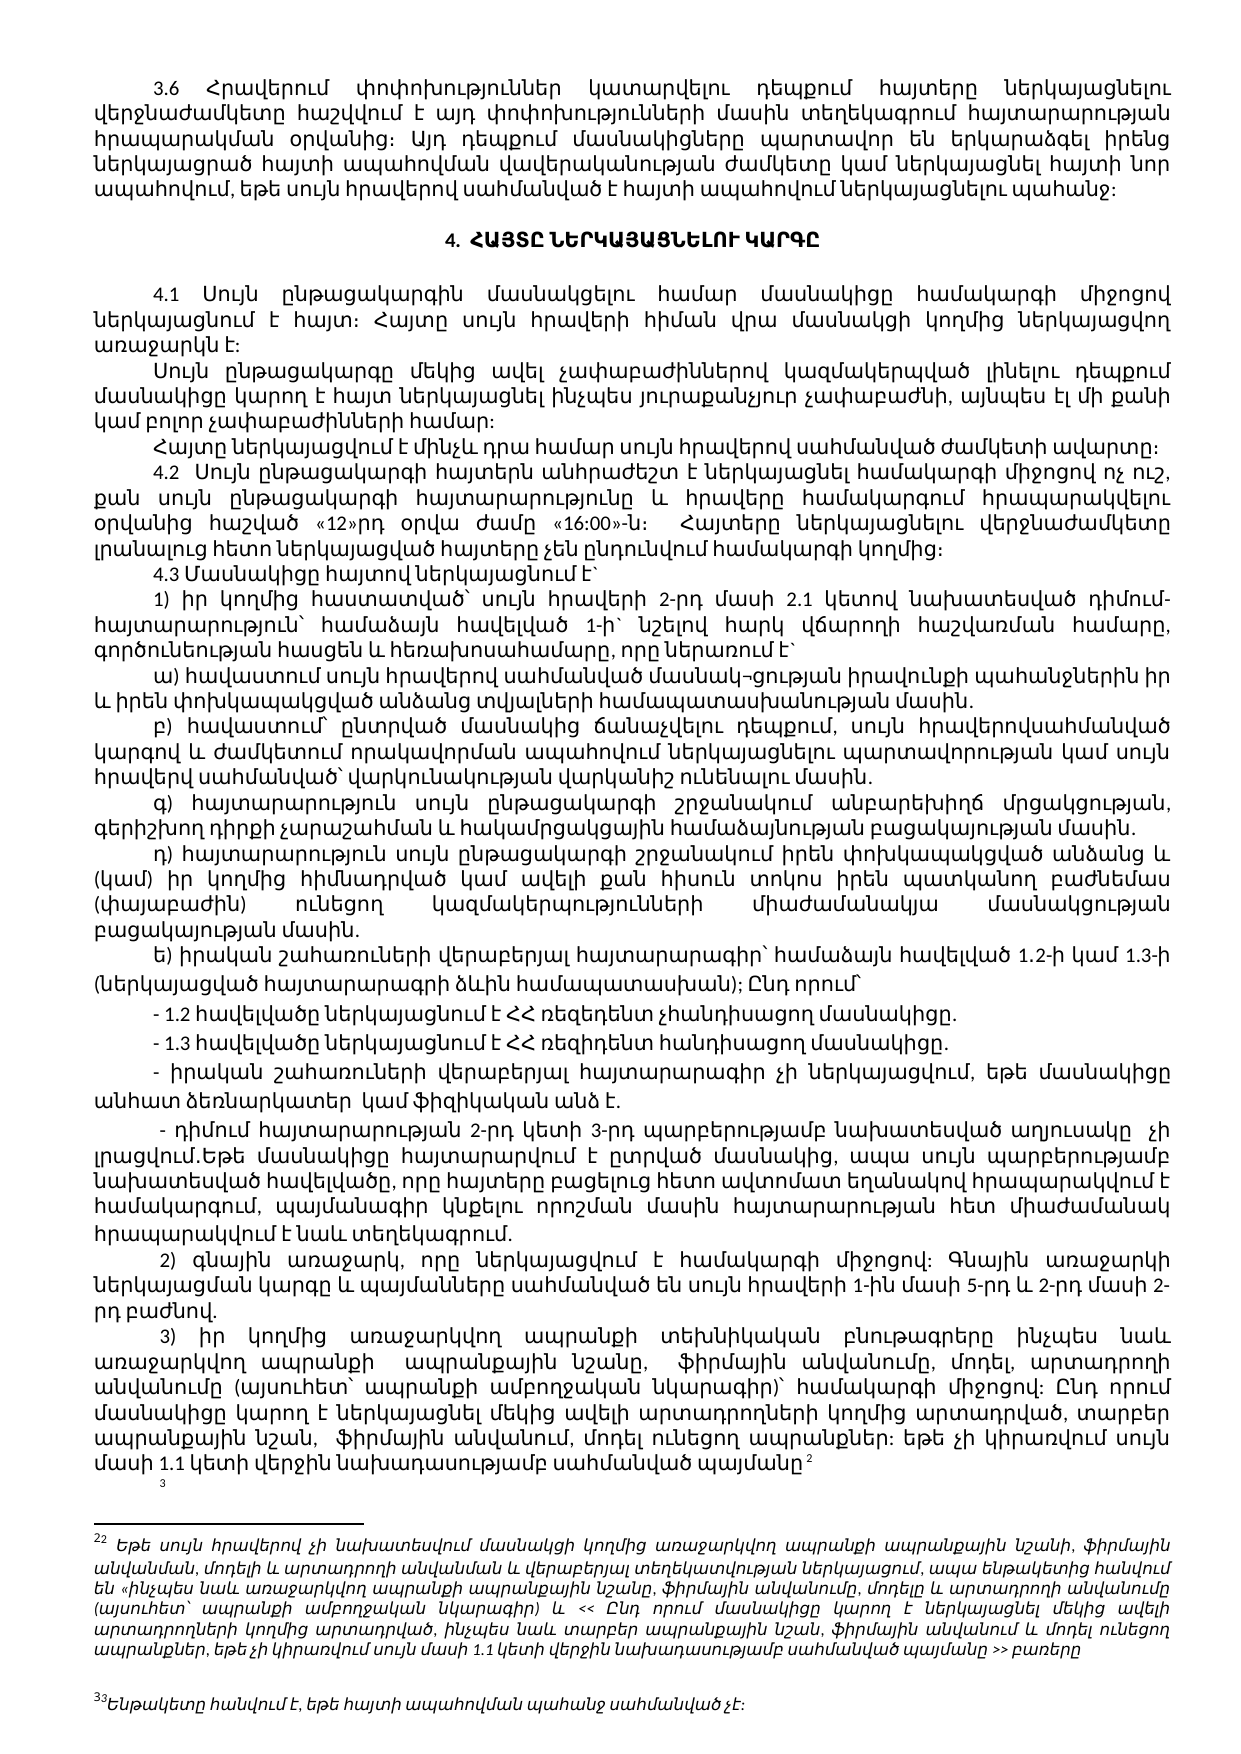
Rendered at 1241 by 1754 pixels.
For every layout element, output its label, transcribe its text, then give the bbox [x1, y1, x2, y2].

text 3 [94, 1476, 1171, 1501]
text 3.6 Հրավերում փոփոխություններ կատարվելու դեպքում հայտերը ներկայացնելու վերջնաժամկետը հաշվվում է այդ փոփոխությունների մասին տեղեկագրում հայտարարության հրապարակման օրվանից։ Այդ դեպքում մասնակիցները պարտավոր են երկարաձգել իրենց ներկայացրած հայտի ապահովման վավերականության ժամկետը կամ ներկայացնել հայտի նոր ապահովում, եթե սույն հրավերով սահմանված է հայտի ապահովում ներկայացնելու պահանջ: [94, 75, 1171, 202]
text 4.1 Սույն ընթացակարգին մասնակցելու համար մասնակիցը համակարգի միջոցով ներկայացնում է հայտ։ Հայտը սույն հրավերի հիման վրա մասնակցի կողմից ներկայացվող առաջարկն է: [94, 282, 1171, 358]
text գ) հայտարարություն սույն ընթացակարգի շրջանակում անբարեխիղճ մրցակցության, գերիշխող դիրքի չարաշահման և հակամրցակցային համաձայնության բացակայության մասին. [94, 790, 1171, 841]
text 2) գնային առաջարկ, որը ներկայացվում է համակարգի միջոցով: Գնային առաջարկի ներկայացման կարգը և պայմանները սահմանված են սույն հրավերի 1-ին մասի 5-րդ և 2-րդ մասի 2-րդ բաժնով. [94, 1247, 1171, 1323]
text 1) իր կողմից հաստատված՝ սույն հրավերի 2-րդ մասի 2.1 կետով նախատեսված դիմում-հայտարարություն՝ համաձայն հավելված 1-ի` նշելով հարկ վճարողի հաշվառման համարը, գործունեության հասցեն և հեռախոսահամարը, որը ներառում է` [94, 587, 1171, 663]
text 4.2 Սույն ընթացակարգի հայտերն անհրաժեշտ է ներկայացնել համակարգի միջոցով ոչ ուշ, քան սույն ընթացակարգի հայտարարությունը և հրավերը համակարգում հրապարակվելու օրվանից հաշված «12»րդ օրվա ժամը «16:00»-ն։ Հայտերը ներկայացնելու վերջնաժամկետը լրանալուց հետո ներկայացված հայտերը չեն ընդունվում համակարգի կողմից։ [94, 459, 1171, 561]
text դ) հայտարարություն սույն ընթացակարգի շրջանակում իրեն փոխկապակցված անձանց և (կամ) իր կողմից հիմնադրված կամ ավելի քան հիսուն տոկոս իրեն պատկանող բաժնեմաս (փայաբաժին) ունեցող կազմակերպությունների միաժամանակյա մասնակցության բացակայության մասին. [94, 841, 1171, 942]
text - 1.2 հավելվածը ներկայացնում է ՀՀ ռեզեդենտ չհանդիսացող մասնակիցը. [94, 1001, 1171, 1026]
text - դիմում հայտարարության 2-րդ կետի 3-րդ պարբերությամբ նախատեսված աղյուսակը չի լրացվում․Եթե մասնակիցը հայտարարվում է ըտրված մասնակից, ապա սույն պարբերությամբ նախատեսված հավելվածը, որը հայտերը բացելուց հետո ավտոմատ եղանակով հրապարակվում է համակարգում, պայմանագիր կնքելու որոշման մասին հայտարարության հետ միաժամանակ հրապարակվում է նաև տեղեկագրում. [94, 1117, 1171, 1247]
text - 1.3 հավելվածը ներկայացնում է ՀՀ ռեզիդենտ հանդիսացող մասնակիցը. [94, 1030, 1171, 1055]
text 3) իր կողմից առաջարկվող ապրանքի տեխնիկական բնութագրերը ինչպես նաև առաջարկվող ապրանքի ապրանքային նշանը, ֆիրմային անվանումը, մոդել, արտադրողի անվանումը (այսուհետ՝ ապրանքի ամբողջական նկարագիր)՝ համակարգի միջոցով: Ընդ որում մասնակիցը կարող է ներկայացնել մեկից ավելի արտադրողների կողմից արտադրված, տարբեր ապրանքային նշան, ֆիրմային անվանում, մոդել ունեցող ապրանքներ: եթե չի կիրառվում սույն մասի 1.1 կետի վերջին նախադասությամբ սահմանված պայմանը 2 [94, 1323, 1171, 1476]
text ա) հավաստում սույն հրավերով սահմանված մասնակ¬ցության իրավունքի պահանջներին իր և իրեն փոխկապակցված անձանց տվյալների համապատասխանության մասին. [94, 663, 1171, 714]
text Սույն ընթացակարգը մեկից ավել չափաբաժիններով կազմակերպված լինելու դեպքում մասնակիցը կարող է հայտ ներկայացնել ինչպես յուրաքանչյուր չափաբաժնի, այնպես էլ մի քանի կամ բոլոր չափաբաժինների համար: [94, 358, 1171, 434]
text բ) հավաստում՝ ընտրված մասնակից ճանաչվելու դեպքում, սույն հրավերովսահմանված կարգով և ժամկետում որակավորման ապահովում ներկայացնելու պարտավորության կամ սույն հրավերվ սահմանված՝ վարկունակության վարկանիշ ունենալու մասին. [94, 714, 1171, 790]
text - իրական շահառուների վերաբերյալ հայտարարագիր չի ներկայացվում, եթե մասնակիցը անհատ ձեռնարկատեր կամ ֆիզիկական անձ է. [94, 1059, 1171, 1114]
text 4. ՀԱՅՏԸ ՆԵՐԿԱՅԱՑՆԵԼՈՒ ԿԱՐԳԸ [94, 227, 1171, 253]
text 4.3 Մասնակիցը հայտով ներկայացնում է` [94, 561, 1171, 587]
text Հայտը ներկայացվում է մինչև դրա համար սույն հրավերով սահմանված ժամկետի ավարտը։ [94, 434, 1171, 459]
text ե) իրական շահառուների վերաբերյալ հայտարարագիր՝ համաձայն հավելված 1․2-ի կամ 1.3-ի (ներկայացված հայտարարագրի ձևին համապատասխան); Ընդ որում՝ [94, 942, 1171, 997]
